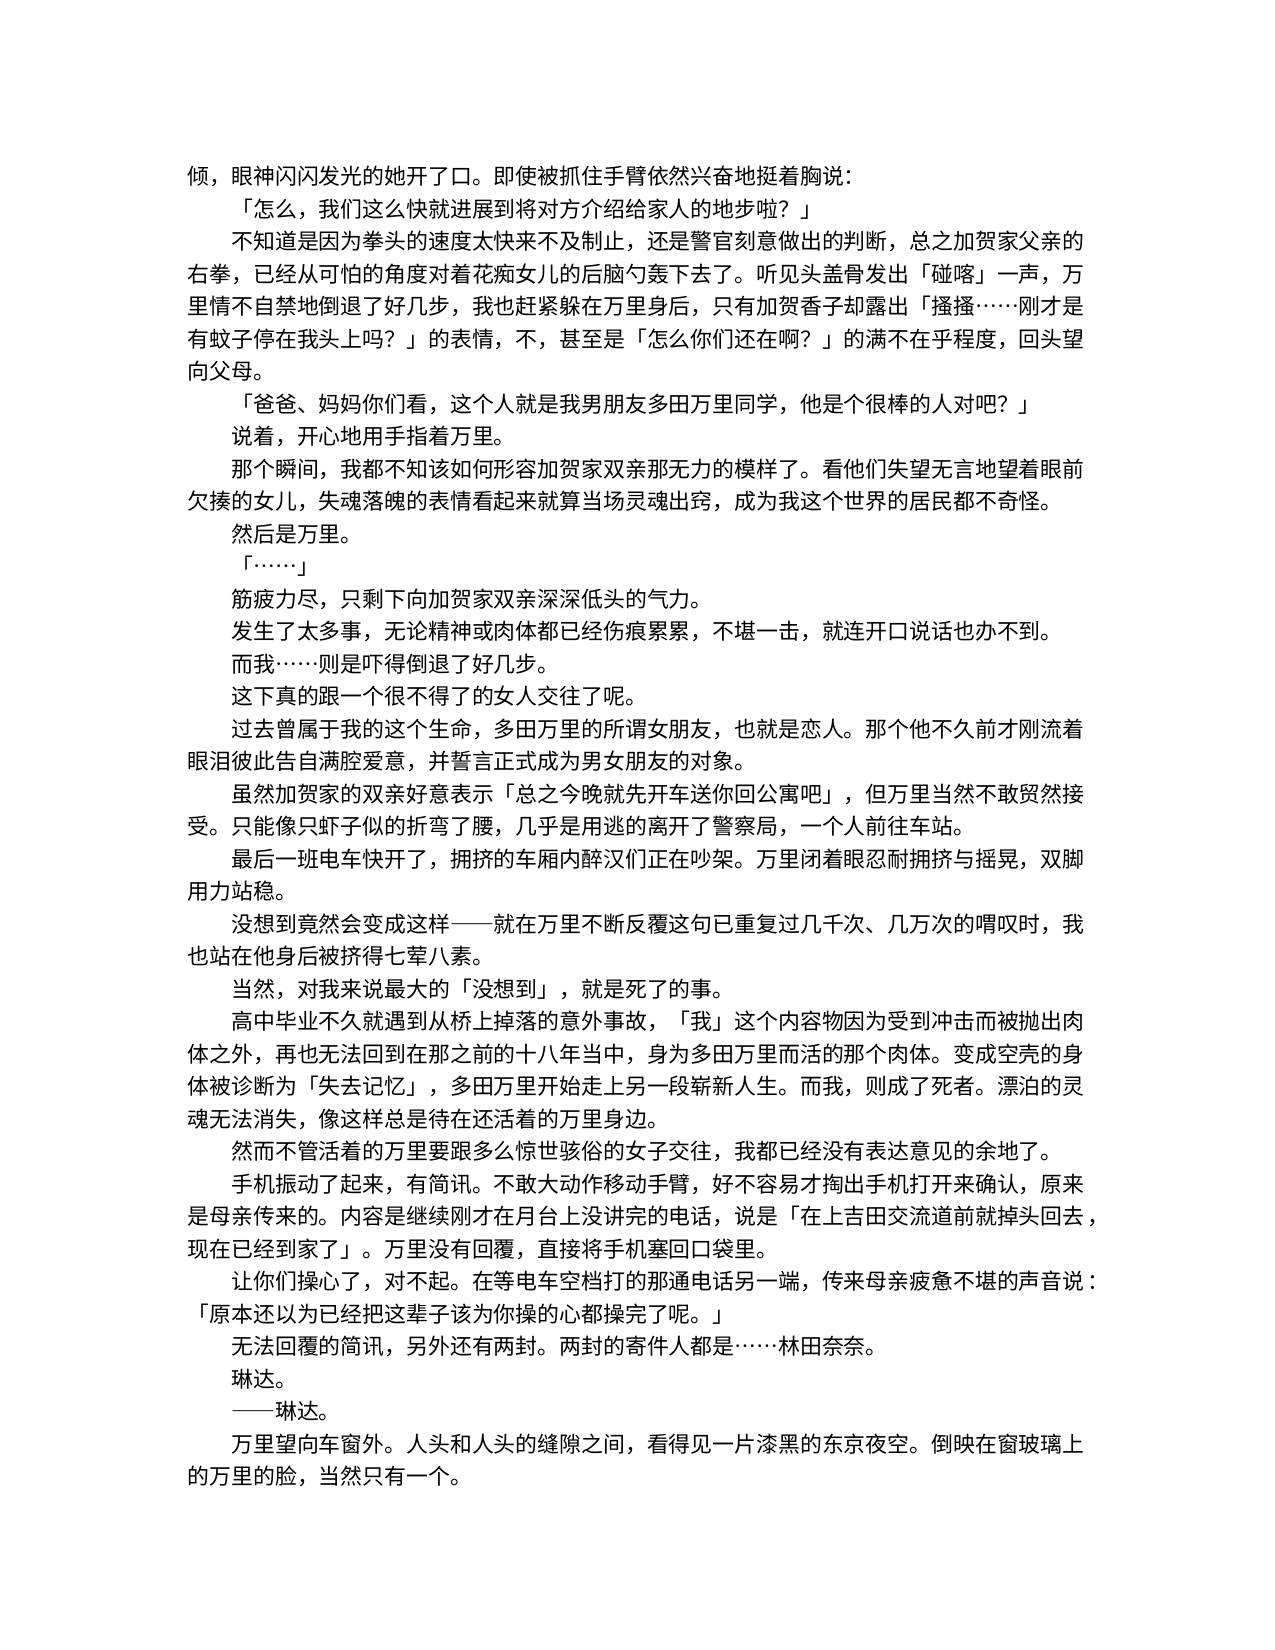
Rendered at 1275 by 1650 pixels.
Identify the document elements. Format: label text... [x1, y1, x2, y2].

text 无法回覆的简讯，另外还有两封。两封的寄件人都是……林田奈奈。 [187, 1329, 1087, 1361]
text 那个瞬间，我都不知该如何形容加贺家双亲那无力的模样了。看他们失望无言地望着眼前欠揍的女儿，失魂落魄的表情看起来就算当场灵魂出窍，成为我这个世界的居民都不奇怪。 [187, 451, 1087, 516]
text 虽然加贺家的双亲好意表示「总之今晚就先开车送你回公寓吧」，但万里当然不敢贸然接受。只能像只虾子似的折弯了腰，几乎是用逃的离开了警察局，一个人前往车站。 [187, 776, 1087, 841]
text 而我……则是吓得倒退了好几步。 [187, 646, 1087, 679]
text ——琳达。 [187, 1394, 1087, 1426]
text 琳达。 [187, 1361, 1087, 1394]
text 万里望向车窗外。人头和人头的缝隙之间，看得见一片漆黑的东京夜空。倒映在窗玻璃上的万里的脸，当然只有一个。 [187, 1426, 1087, 1491]
text 「爸爸、妈妈你们看，这个人就是我男朋友多田万里同学，他是个很棒的人对吧？」 [187, 386, 1087, 419]
text 让你们操心了，对不起。在等电车空档打的那通电话另一端，传来母亲疲惫不堪的声音说：「原本还以为已经把这辈子该为你操的心都操完了呢。」 [187, 1264, 1087, 1329]
text 没想到竟然会变成这样——就在万里不断反覆这句已重复过几千次、几万次的喟叹时，我也站在他身后被挤得七荤八素。 [187, 906, 1087, 971]
text 这下真的跟一个很不得了的女人交往了呢。 [187, 679, 1087, 711]
text 筋疲力尽，只剩下向加贺家双亲深深低头的气力。 [187, 581, 1087, 614]
text 说着，开心地用手指着万里。 [187, 419, 1087, 451]
text 然后是万里。 [187, 516, 1087, 549]
text 过去曾属于我的这个生命，多田万里的所谓女朋友，也就是恋人。那个他不久前才刚流着眼泪彼此告自满腔爱意，并誓言正式成为男女朋友的对象。 [187, 711, 1087, 776]
text 「怎么，我们这么快就进展到将对方介绍给家人的地步啦？」 [187, 191, 1087, 224]
text 然而不管活着的万里要跟多么惊世骇俗的女子交往，我都已经没有表达意见的余地了。 [187, 1134, 1087, 1166]
text 高中毕业不久就遇到从桥上掉落的意外事故，「我」这个内容物因为受到冲击而被抛出肉体之外，再也无法回到在那之前的十八年当中，身为多田万里而活的那个肉体。变成空壳的身体被诊断为「失去记忆」，多田万里开始走上另一段崭新人生。而我，则成了死者。漂泊的灵魂无法消失，像这样总是待在还活着的万里身边。 [187, 1004, 1087, 1134]
text 当然，对我来说最大的「没想到」，就是死了的事。 [187, 971, 1087, 1004]
text 不知道是因为拳头的速度太快来不及制止，还是警官刻意做出的判断，总之加贺家父亲的右拳，已经从可怕的角度对着花痴女儿的后脑勺轰下去了。听见头盖骨发出「碰喀」一声，万里情不自禁地倒退了好几步，我也赶紧躲在万里身后，只有加贺香子却露出「搔搔……刚才是有蚊子停在我头上吗？」的表情，不，甚至是「怎么你们还在啊？」的满不在乎程度，回头望向父母。 [187, 224, 1087, 386]
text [187, 159, 1087, 191]
text 发生了太多事，无论精神或肉体都已经伤痕累累，不堪一击，就连开口说话也办不到。 [187, 614, 1087, 646]
text 手机振动了起来，有简讯。不敢大动作移动手臂，好不容易才掏出手机打开来确认，原来是母亲传来的。内容是继续刚才在月台上没讲完的电话，说是「在上吉田交流道前就掉头回去，现在已经到家了」。万里没有回覆，直接将手机塞回口袋里。 [187, 1166, 1087, 1264]
text 「……」 [187, 549, 1087, 581]
text 最后一班电车快开了，拥挤的车厢内醉汉们正在吵架。万里闭着眼忍耐拥挤与摇晃，双脚用力站稳。 [187, 841, 1087, 906]
